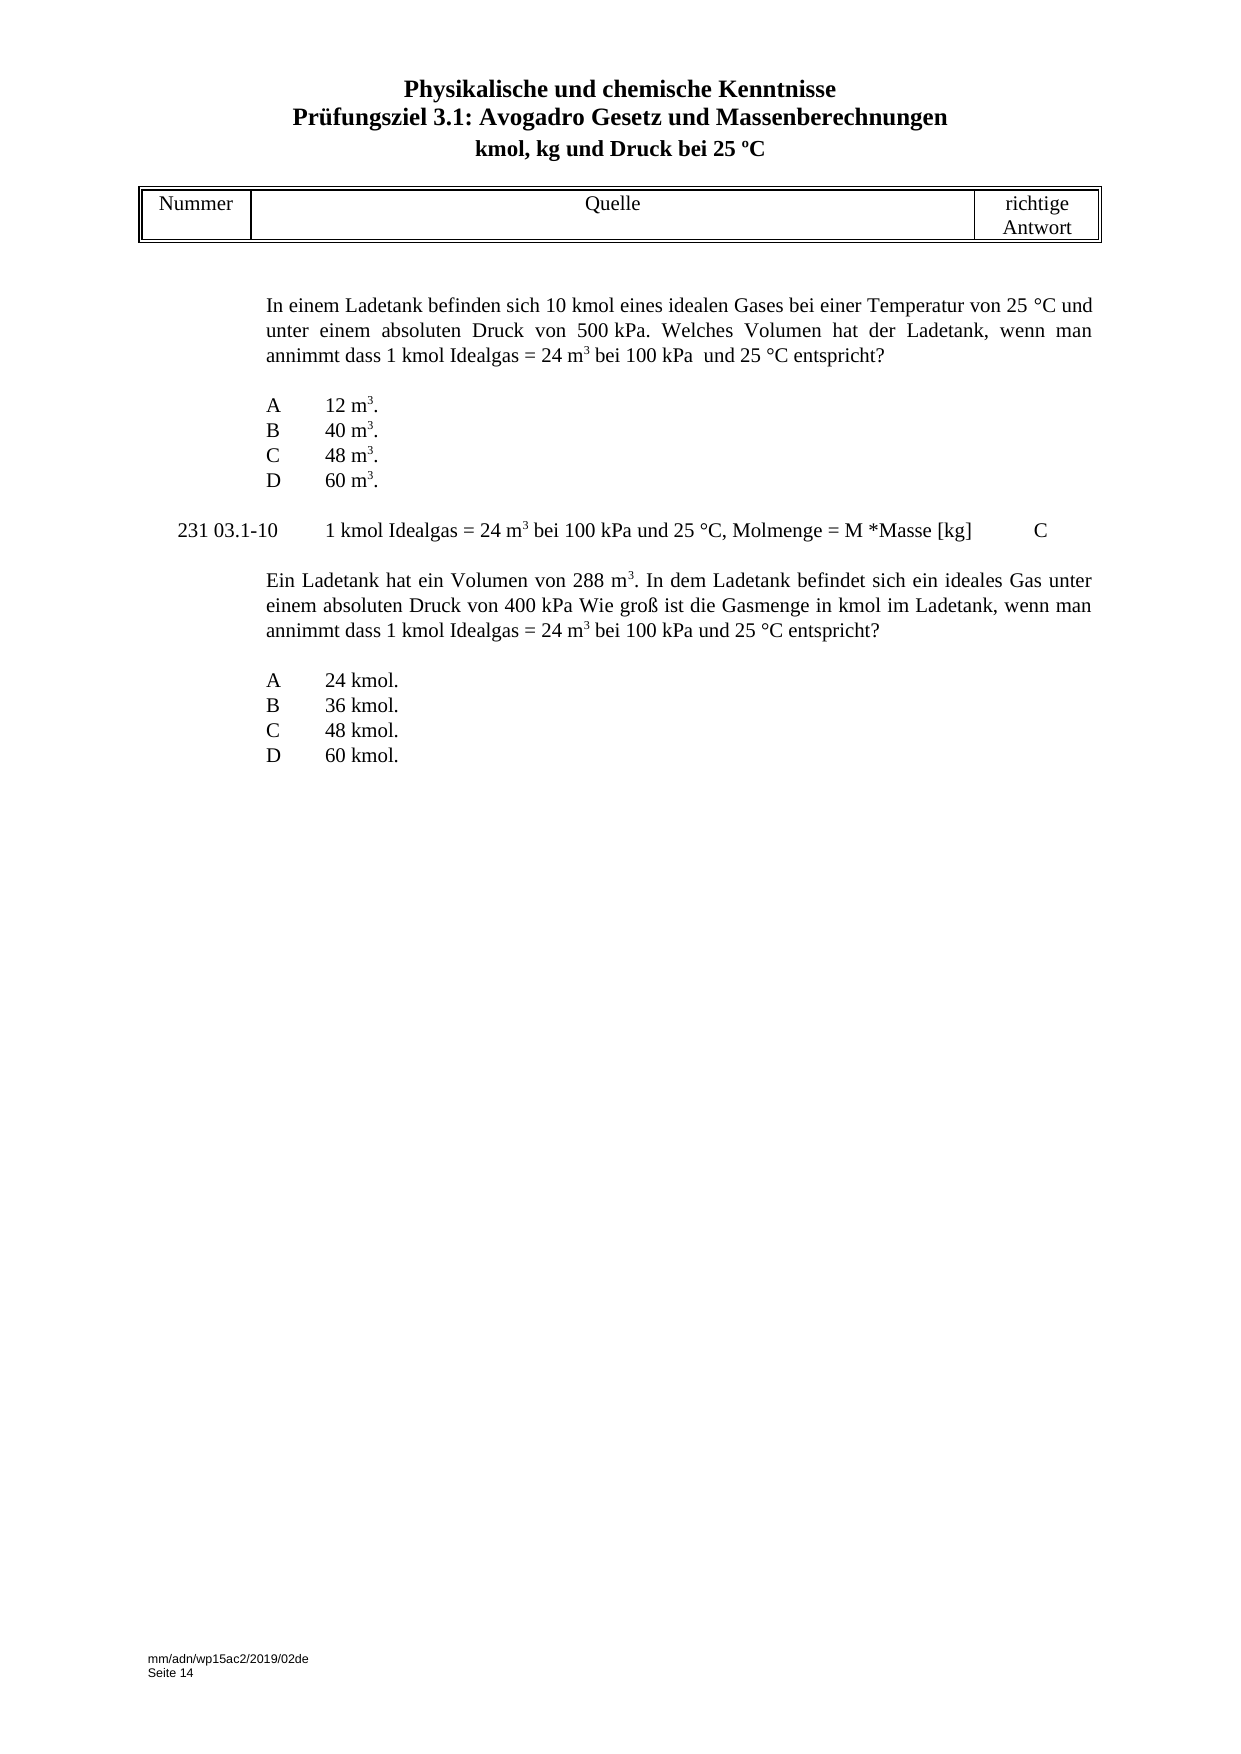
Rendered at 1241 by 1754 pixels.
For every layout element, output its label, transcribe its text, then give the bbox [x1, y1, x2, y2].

text C 48 m3. [148, 442, 1093, 467]
text A 12 m3. [148, 392, 1093, 417]
text D 60 m3. [148, 467, 1093, 492]
text 231 03.1-10 1 kmol Idealgas = 24 m3 bei 100 kPa und 25 °C, Molmenge = M *Masse [kg] C [148, 517, 1093, 542]
text Ein Ladetank hat ein Volumen von 288 m3. In dem Ladetank befindet sich ein ideales Gas unter einem absoluten Druck von 400 kPa Wie groß ist die Gasmenge in kmol im Ladetank, wenn man annimmt dass 1 kmol Idealgas = 24 m3 bei 100 kPa und 25 °C entspricht? [148, 567, 1093, 642]
text B 36 kmol. [148, 692, 1093, 717]
text C 48 kmol. [148, 717, 1093, 742]
text A 24 kmol. [148, 667, 1093, 692]
text D 60 kmol. [148, 742, 1093, 767]
text In einem Ladetank befinden sich 10 kmol eines idealen Gases bei einer Temperatur von 25 °C und unter einem absoluten Druck von 500 kPa. Welches Volumen hat der Ladetank, wenn man annimmt dass 1 kmol Idealgas = 24 m3 bei 100 kPa und 25 °C entspricht? [148, 292, 1093, 367]
text B 40 m3. [148, 417, 1093, 442]
